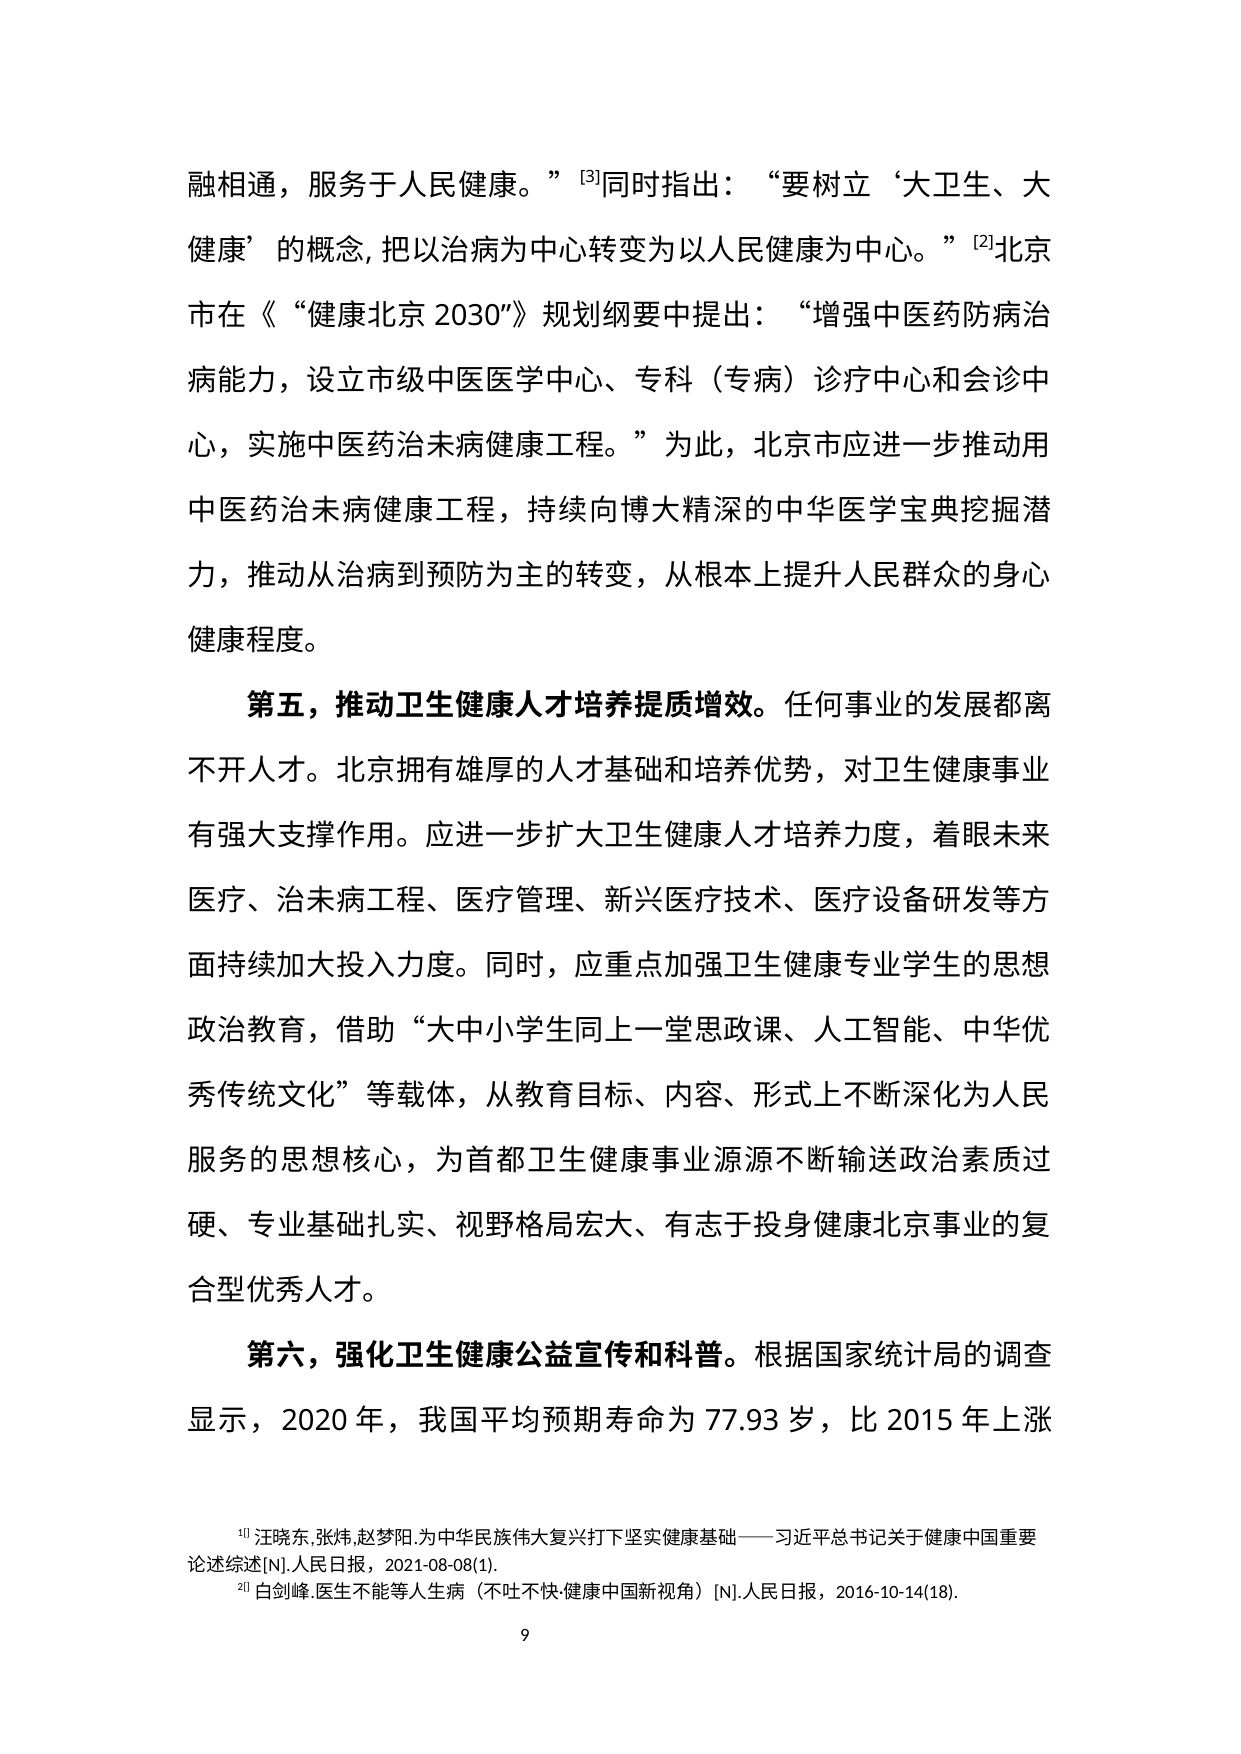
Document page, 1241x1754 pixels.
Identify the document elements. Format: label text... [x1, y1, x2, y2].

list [187, 1320, 1053, 1450]
list 第五，推动卫生健康人才培养提质增效。任何事业的发展都离不开人才。北京拥有雄厚的人才基础和培养优势，对卫生健康事业有强大支撑作用。应进一步扩大卫生健康人才培养力度，着眼未来医疗、治未病工程、医疗管理、新兴医疗技术、医疗设备研发等方面持续加大投入力度。同时，应重点加强卫生健康专业学生的思想政治教育，借助“大中小学生同上一堂思政课、人工智能、中华优秀传统文化”等载体，从教育目标、内容、形式上不断深化为人民服务的思想核心，为首都卫生健康事业源源不断输送政治素质过硬、专业基础扎实、视野格局宏大、有志于投身健康北京事业的复合型优秀人才。 [187, 670, 1053, 1320]
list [187, 150, 1053, 670]
